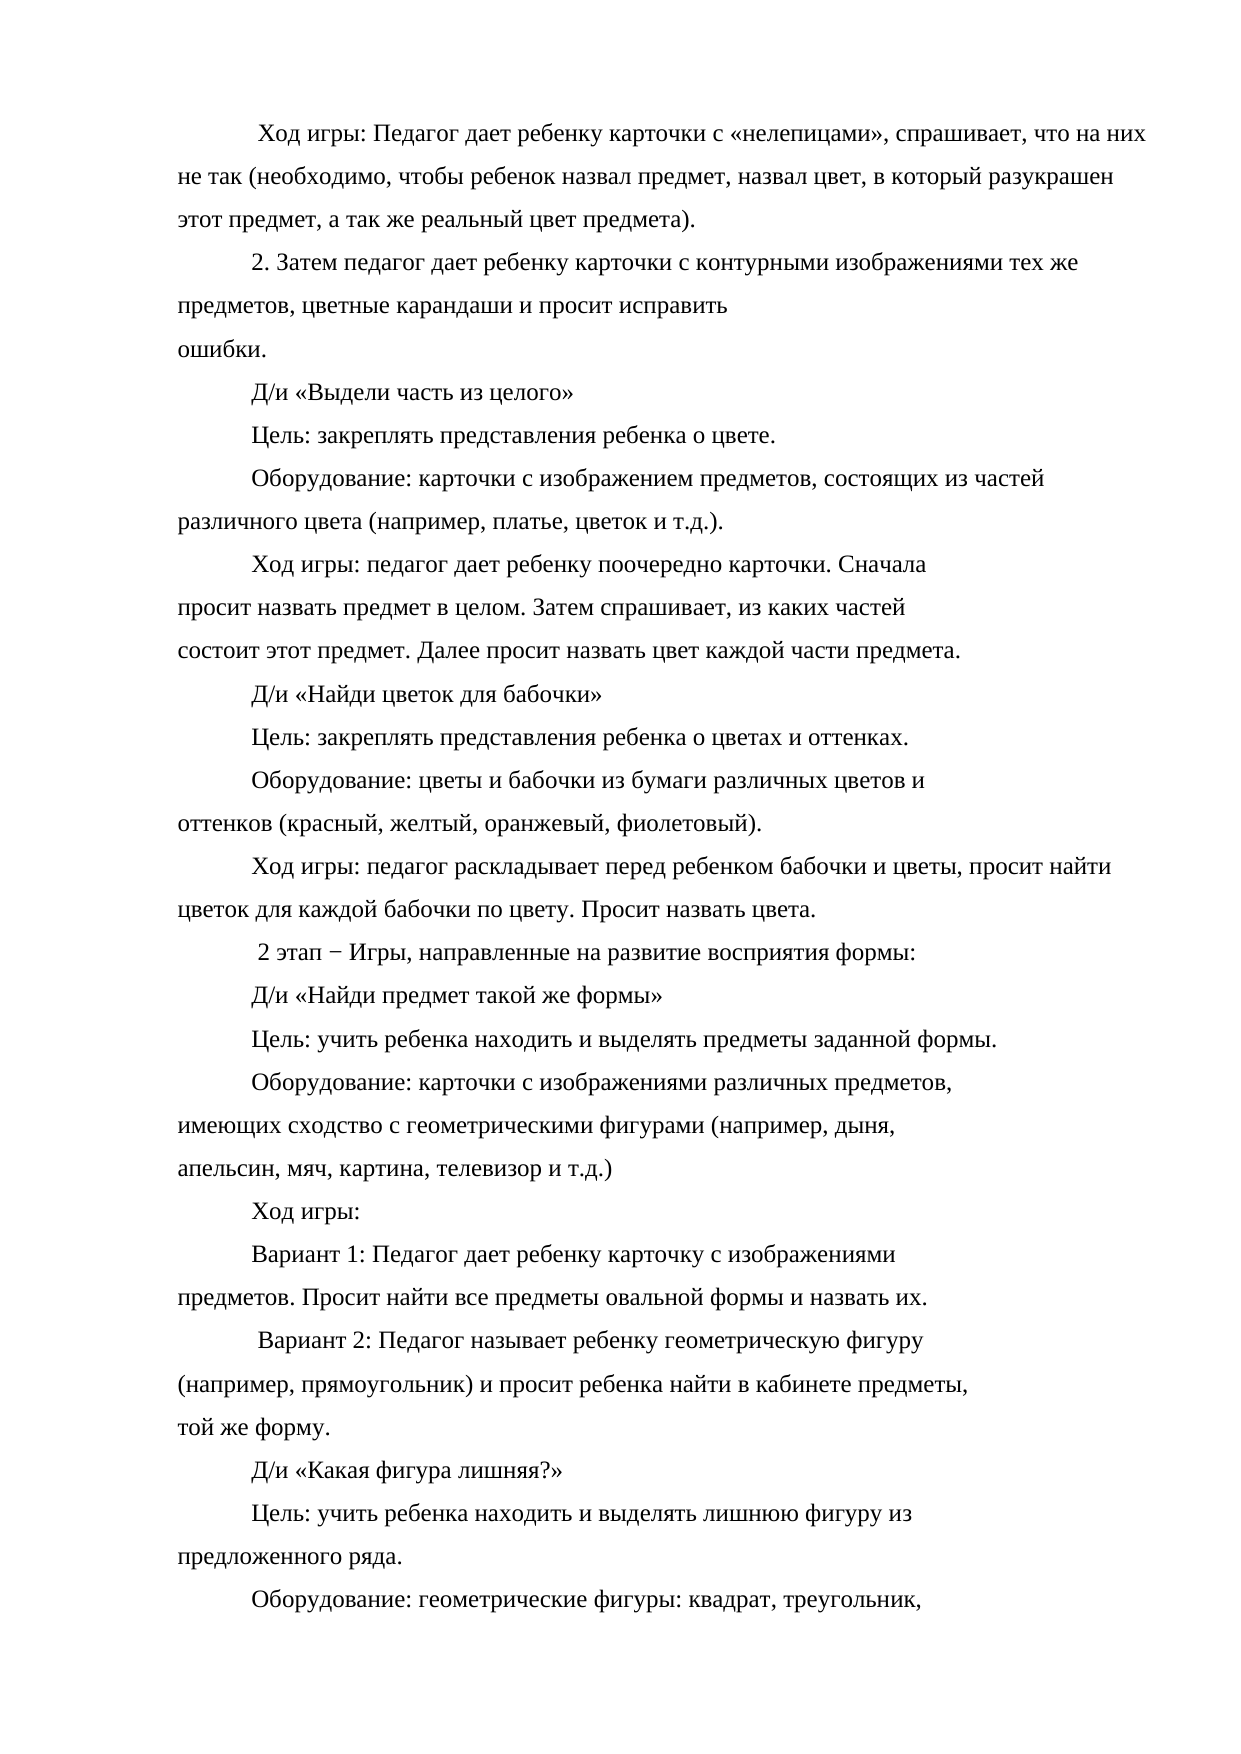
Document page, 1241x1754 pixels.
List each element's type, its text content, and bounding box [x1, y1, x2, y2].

text Д/и «Выдели часть из целого» [177, 377, 1152, 406]
text Оборудование: цветы и бабочки из бумаги различных цветов и [177, 765, 1152, 794]
text 2. Затем педагог дает ребенку карточки с контурными изображениями тех же предметов, цветные карандаши и просит исправить [177, 247, 1152, 319]
text Вариант 1: Педагог дает ребенку карточку с изображениями [177, 1239, 1152, 1268]
text Ход игры: Педагог дает ребенку карточки с «нелепицами», спрашивает, что на них не так (необходимо, чтобы ребенок назвал предмет, назвал цвет, в который разукрашен этот предмет, а так же реальный цвет предмета). [177, 118, 1152, 233]
text Оборудование: геометрические фигуры: квадрат, треугольник, [177, 1584, 1152, 1613]
text Оборудование: карточки с изображениями различных предметов, [177, 1067, 1152, 1096]
text Д/и «Найди цветок для бабочки» [177, 679, 1152, 707]
text Ход игры: педагог дает ребенку поочередно карточки. Сначала [177, 549, 1152, 578]
text имеющих сходство с геометрическими фигурами (например, дыня, [177, 1110, 1152, 1139]
text той же форму. [177, 1412, 1152, 1441]
text Цель: учить ребенка находить и выделять предметы заданной формы. [177, 1024, 1152, 1052]
text просит назвать предмет в целом. Затем спрашивает, из каких частей [177, 592, 1152, 621]
text предметов. Просит найти все предметы овальной формы и назвать их. [177, 1282, 1152, 1311]
text Цель: закреплять представления ребенка о цвете. [177, 420, 1152, 449]
text (например, прямоугольник) и просит ребенка найти в кабинете предметы, [177, 1369, 1152, 1397]
text Цель: закреплять представления ребенка о цветах и оттенках. [177, 722, 1152, 751]
text оттенков (красный, желтый, оранжевый, фиолетовый). [177, 808, 1152, 837]
text Д/и «Какая фигура лишняя?» [177, 1455, 1152, 1484]
text Ход игры: [177, 1196, 1152, 1225]
text ошибки. [177, 334, 1152, 362]
text Вариант 2: Педагог называет ребенку геометрическую фигуру [177, 1326, 1152, 1354]
text апельсин, мяч, картина, телевизор и т.д.) [177, 1153, 1152, 1182]
text Цель: учить ребенка находить и выделять лишнюю фигуру из [177, 1498, 1152, 1527]
text Д/и «Найди предмет такой же формы» [177, 981, 1152, 1009]
text Ход игры: педагог раскладывает перед ребенком бабочки и цветы, просит найти цветок для каждой бабочки по цвету. Просит назвать цвета. [177, 851, 1152, 923]
text Оборудование: карточки с изображением предметов, состоящих из частей различного цвета (например, платье, цветок и т.д.). [177, 463, 1152, 535]
text предложенного ряда. [177, 1541, 1152, 1570]
text состоит этот предмет. Далее просит назвать цвет каждой части предмета. [177, 636, 1152, 664]
text 2 этап − Игры, направленные на развитие восприятия формы: [177, 937, 1152, 966]
